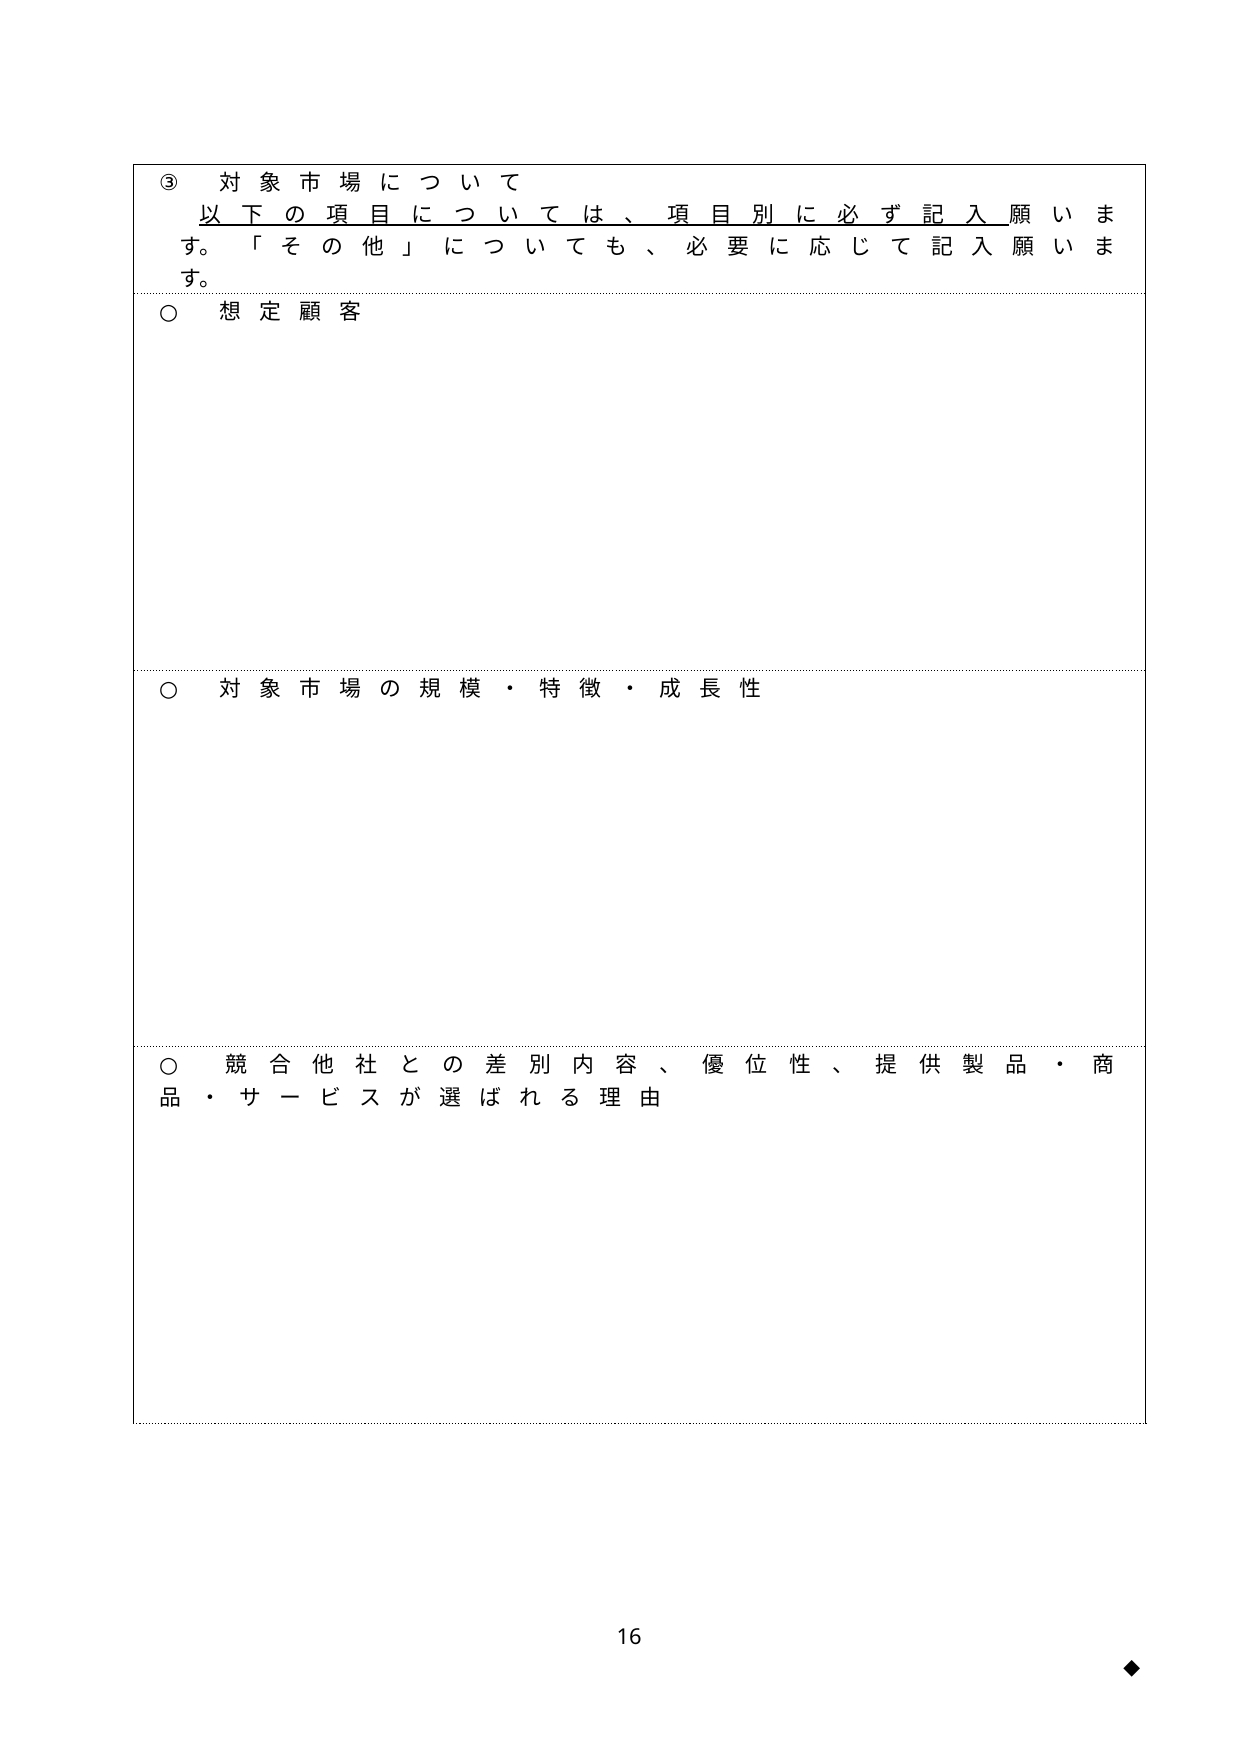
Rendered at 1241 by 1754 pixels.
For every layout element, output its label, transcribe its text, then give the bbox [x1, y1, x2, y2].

table_cell ○ 対象市場の規模・特徴・成長性 [134, 670, 1145, 1046]
table_header ③ 対象市場について 以下の項目については、項目別に必ず記入願います。「その他」についても、必要に応じて記入願います。 [134, 165, 1145, 293]
table_cell ○ 想定顧客 [134, 293, 1145, 669]
table_cell ○ 競合他社との差別内容、優位性、提供製品・商品・サービスが選ばれる理由 [134, 1046, 1145, 1423]
